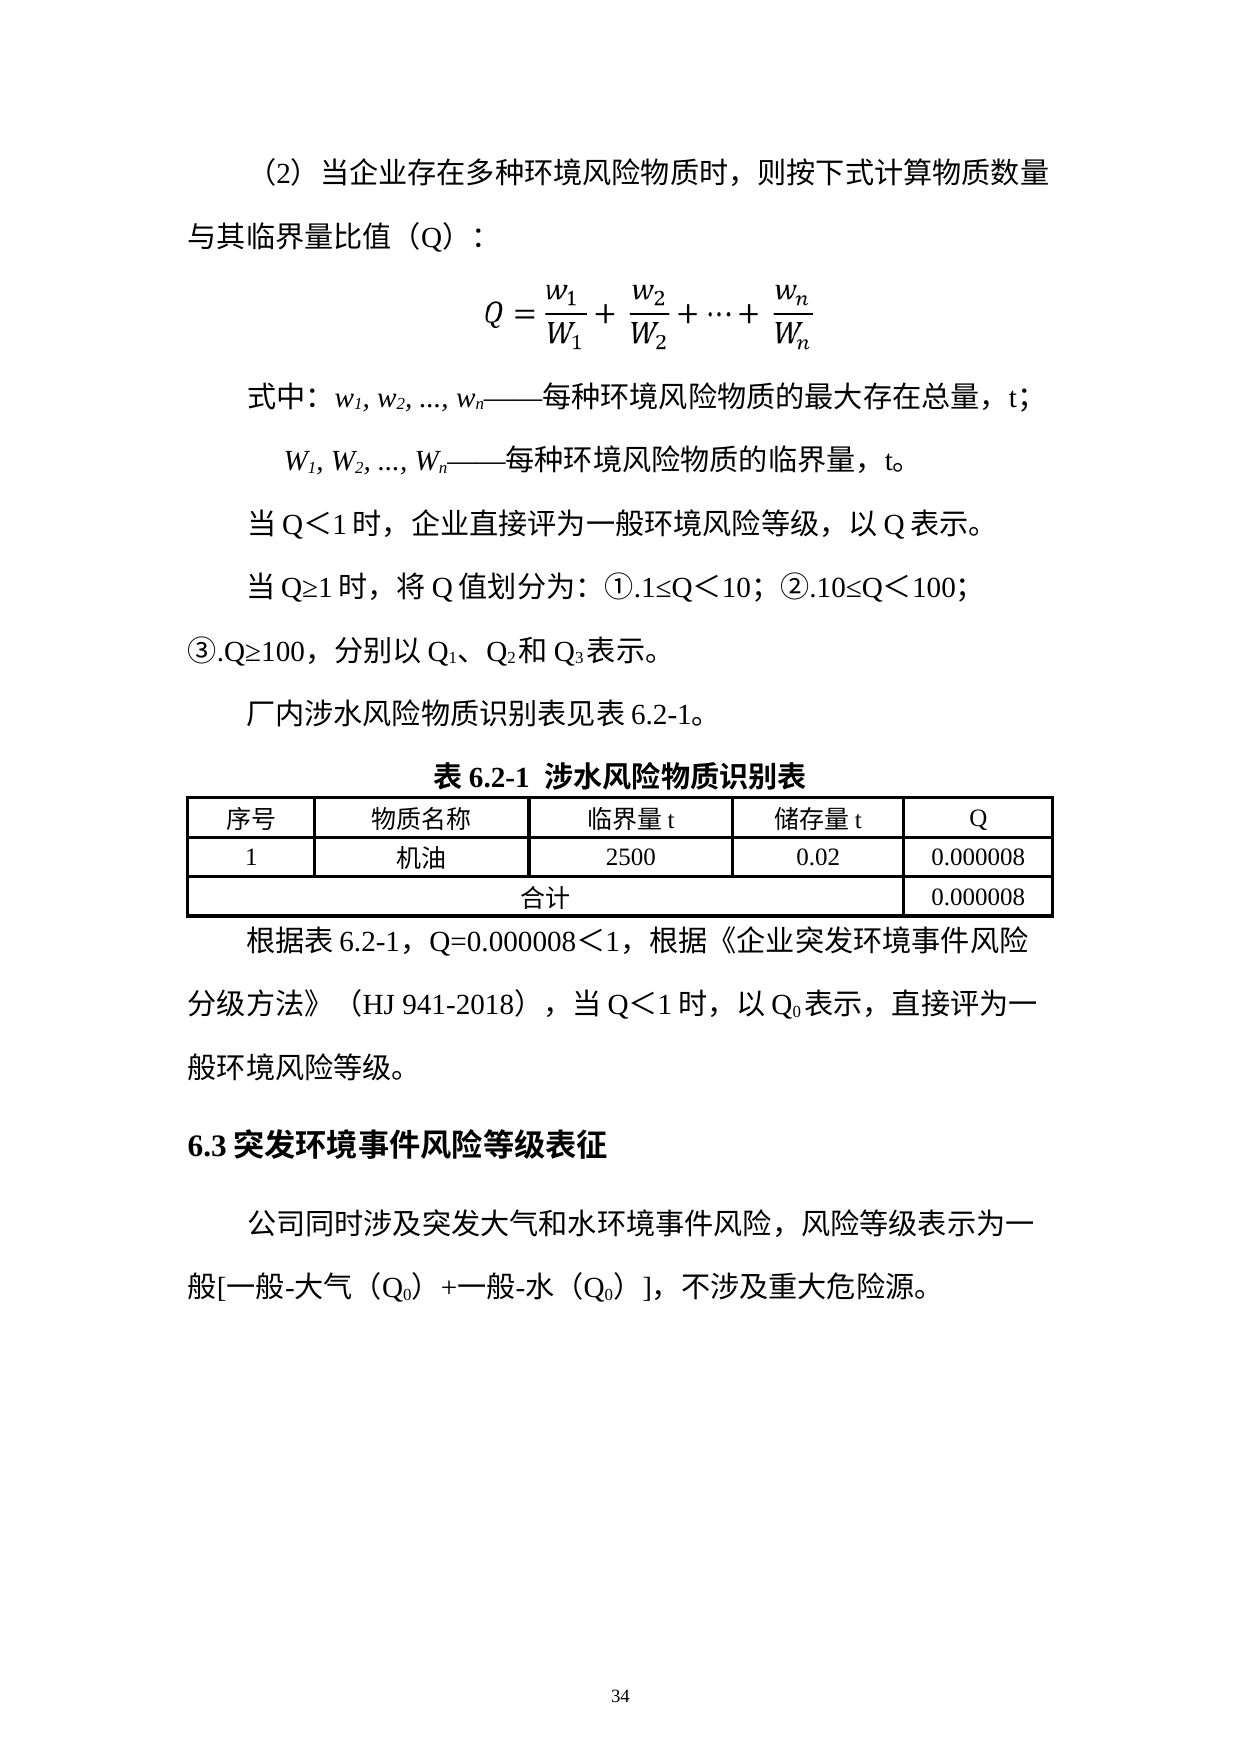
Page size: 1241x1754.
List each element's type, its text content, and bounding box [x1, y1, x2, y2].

table_header 临界量t [531, 799, 731, 836]
picture [466, 276, 834, 357]
text 当Q≥1时，将Q值划分为：①.1≤Q＜10；②.10≤Q＜100；③.Q≥100，分别以Q1、Q2和Q3表示。 [187, 564, 1053, 669]
text 公司同时涉及突发大气和水环境事件风险，风险等级表示为一般[一般-大气（Q0）+一般-水（Q0）]，不涉及重大危险源。 [187, 1201, 1053, 1306]
text 根据表6.2-1，Q=0.000008＜1，根据《企业突发环境事件风险分级方法》（HJ 941-2018），当Q＜1时，以Q0表示，直接评为一般环境风险等级。 [187, 918, 1053, 1087]
table_header 序号 [189, 799, 313, 836]
subtitle 6.3突发环境事件风险等级表征 [187, 1120, 1053, 1166]
text 厂内涉水风险物质识别表见表6.2-1。 [187, 691, 1053, 733]
text W1, W2, ..., Wn——每种环境风险物质的临界量，t。 [187, 437, 1053, 479]
text 表6.2-1 涉水风险物质识别表 [187, 754, 1053, 796]
table_cell 0.000008 [905, 839, 1051, 875]
table_header 物质名称 [316, 799, 527, 836]
table_cell 2500 [531, 839, 731, 875]
table_cell 机油 [316, 839, 527, 875]
table_header Q [905, 799, 1051, 836]
text 当Q＜1时，企业直接评为一般环境风险等级，以Q表示。 [187, 500, 1053, 542]
table_cell 1 [189, 839, 313, 875]
table_cell 合计 [189, 878, 902, 914]
text 式中：w1, w2, ..., wn——每种环境风险物质的最大存在总量，t； [187, 373, 1053, 416]
text （2）当企业存在多种环境风险物质时，则按下式计算物质数量与其临界量比值（Q）： [187, 150, 1053, 256]
table_cell 0.000008 [905, 878, 1051, 914]
table_header 储存量t [734, 799, 902, 836]
table_cell 0.02 [734, 839, 902, 875]
